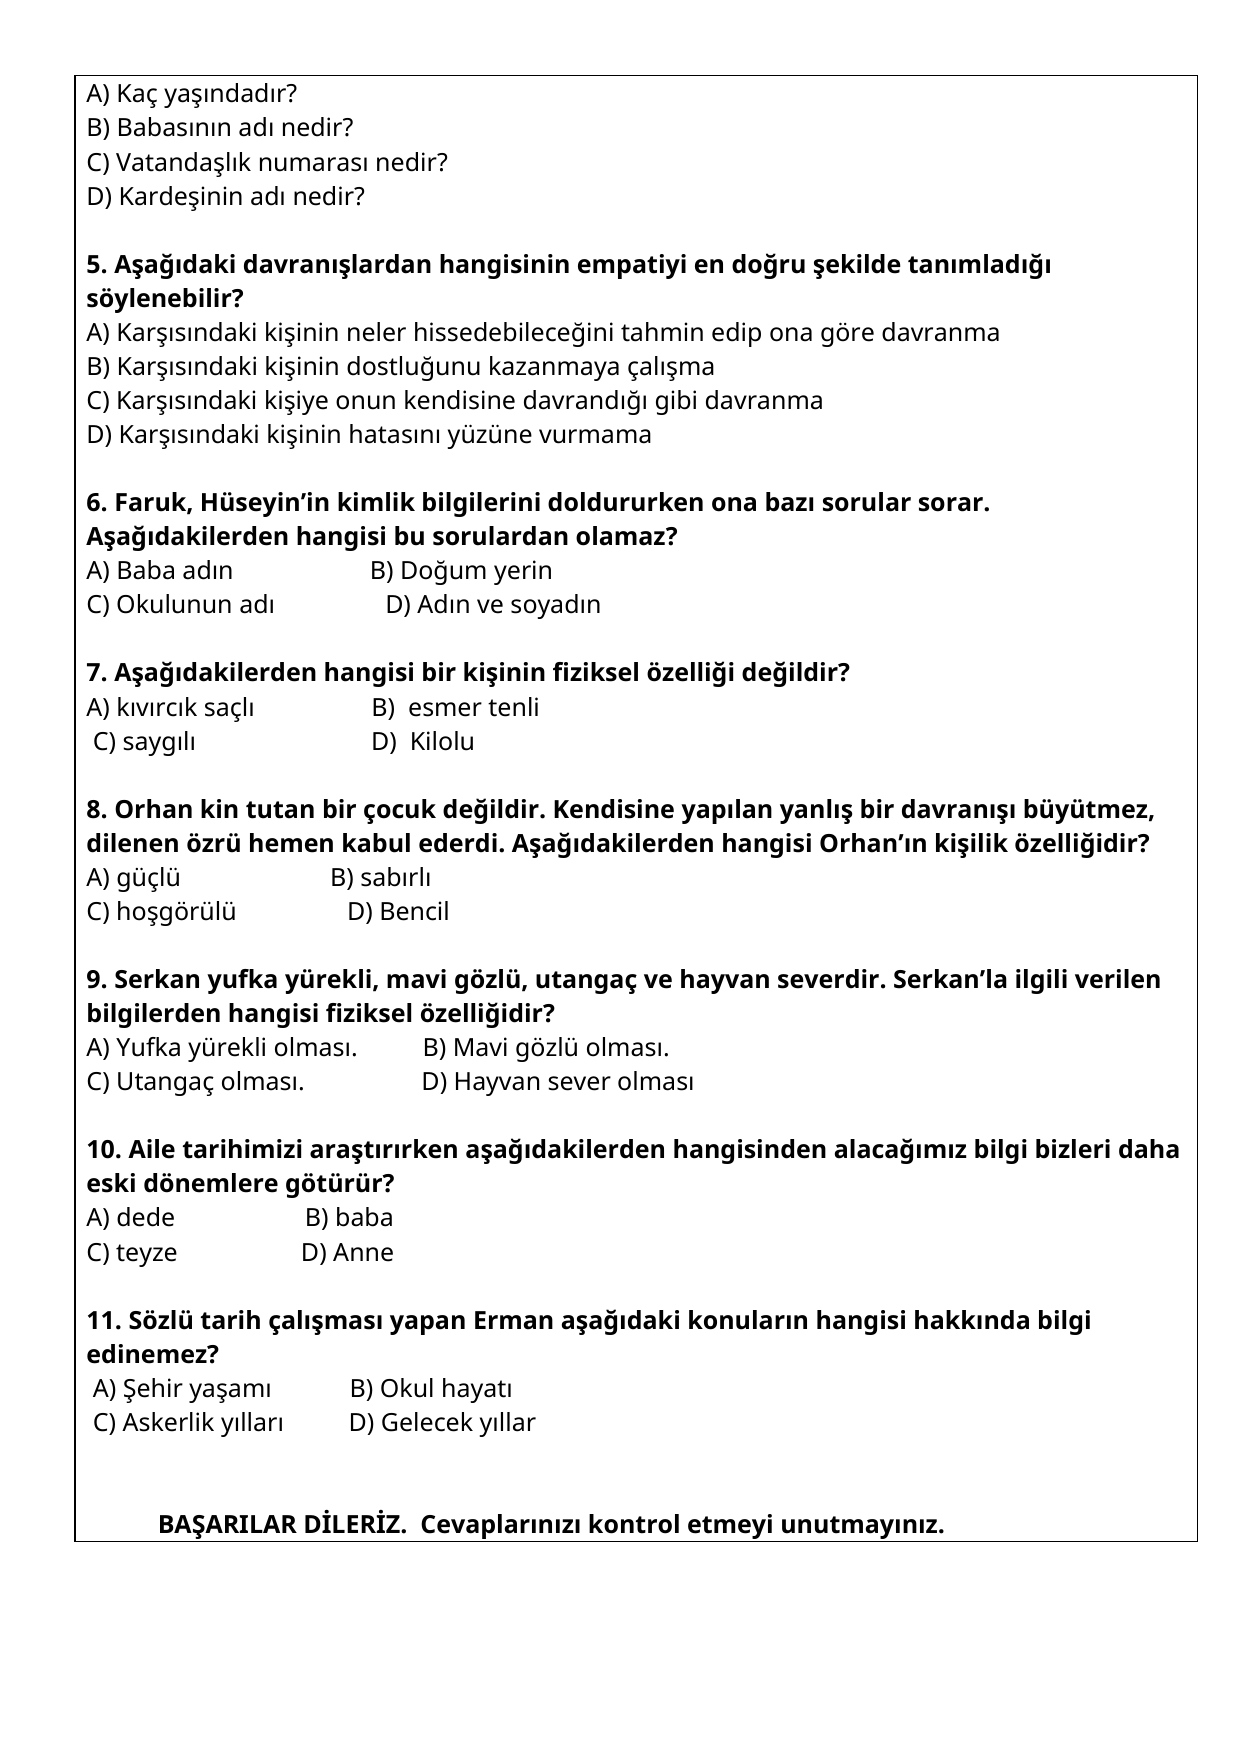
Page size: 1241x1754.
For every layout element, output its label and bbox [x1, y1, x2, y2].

table_cell [76, 76, 1197, 1541]
